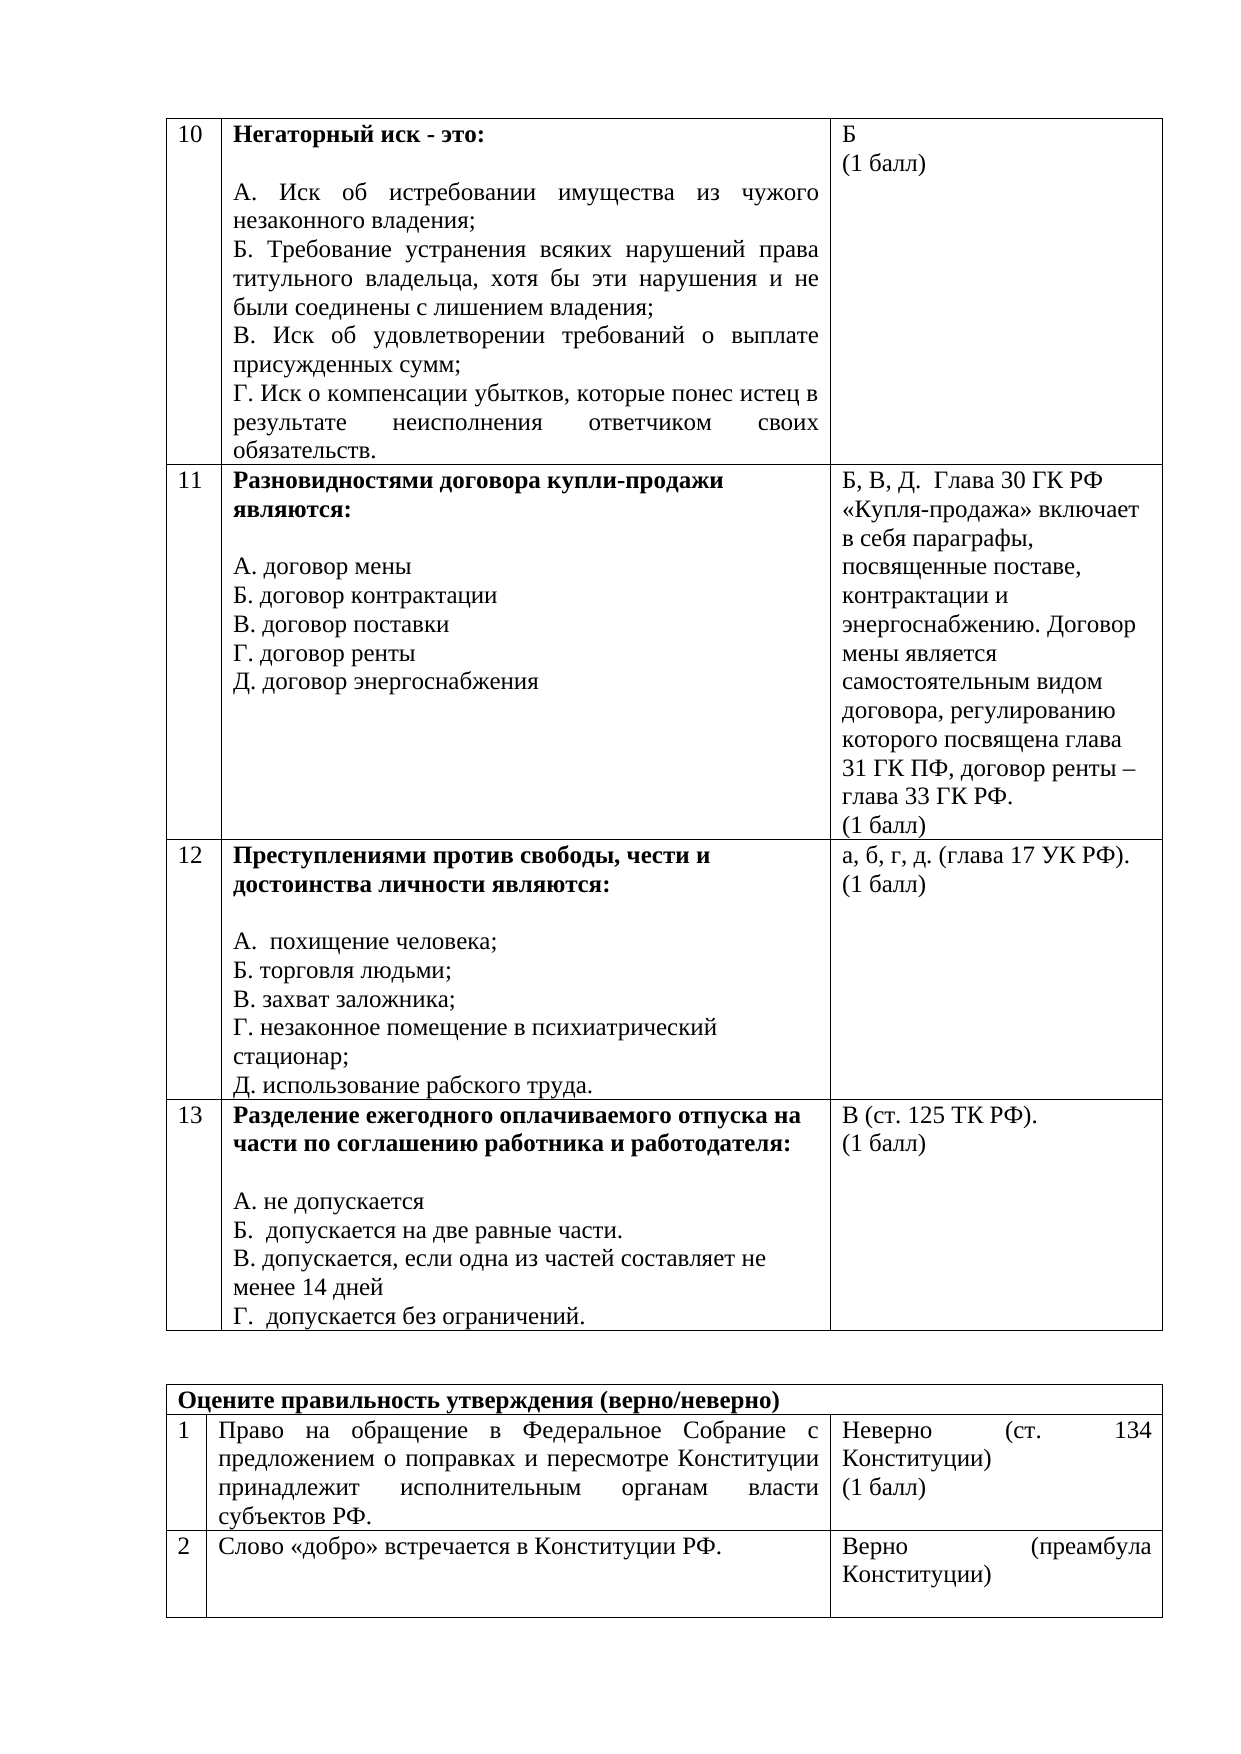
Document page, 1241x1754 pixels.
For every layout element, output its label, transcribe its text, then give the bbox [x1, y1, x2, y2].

table_header Оцените правильность утверждения (верно/неверно) [167, 1385, 1162, 1414]
table_cell 12 [167, 840, 221, 1099]
table_cell Разделение ежегодного оплачиваемого отпуска на части по соглашению работника и работодателя: А. не допускается Б. допускается на две равные части. В. допускается, если одна из частей составляет не менее 14 дней Г. допускается без ограничений. [222, 1100, 830, 1330]
table_cell Разновидностями договора купли-продажи являются: А. договор мены Б. договор контрактации В. договор поставки Г. договор ренты Д. договор энергоснабжения [222, 465, 830, 839]
table_cell Преступлениями против свободы, чести и достоинства личности являются: А. похищение человека; Б. торговля людьми; В. захват заложника; Г. незаконное помещение в психиатрический стационар; Д. использование рабского труда. [222, 840, 830, 1099]
table_cell 1 [167, 1415, 206, 1530]
table_cell 13 [167, 1100, 221, 1330]
table_cell 10 [167, 119, 221, 464]
table_cell Неверно (ст. 134 Конституции) (1 балл) [831, 1415, 1162, 1530]
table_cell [207, 1531, 830, 1617]
table_cell Б, В, Д. Глава 30 ГК РФ «Купля-продажа» включает в себя параграфы, посвященные поставе, контрактации и энергоснабжению. Договор мены является самостоятельным видом договора, регулированию которого посвящена глава 31 ГК ПФ, договор ренты – глава 33 ГК РФ. (1 балл) [831, 465, 1162, 839]
table_cell 11 [167, 465, 221, 839]
table_cell В (ст. 125 ТК РФ). (1 балл) [831, 1100, 1162, 1330]
table_cell 2 [167, 1531, 206, 1617]
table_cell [831, 1531, 1162, 1617]
table_cell Б (1 балл) [831, 119, 1162, 464]
table_cell а, б, г, д. (глава 17 УК РФ). (1 балл) [831, 840, 1162, 1099]
table_cell Негаторный иск - это: А. Иск об истребовании имущества из чужого незаконного владения; Б. Требование устранения всяких нарушений права титульного владельца, хотя бы эти нарушения и не были соединены с лишением владения; В. Иск об удовлетворении требований о выплате присужденных сумм; Г. Иск о компенсации убытков, которые понес истец в результате неисполнения ответчиком своих обязательств. [222, 119, 830, 464]
table_cell Право на обращение в Федеральное Собрание с предложением о поправках и пересмотре Конституции принадлежит исполнительным органам власти субъектов РФ. [207, 1415, 830, 1530]
